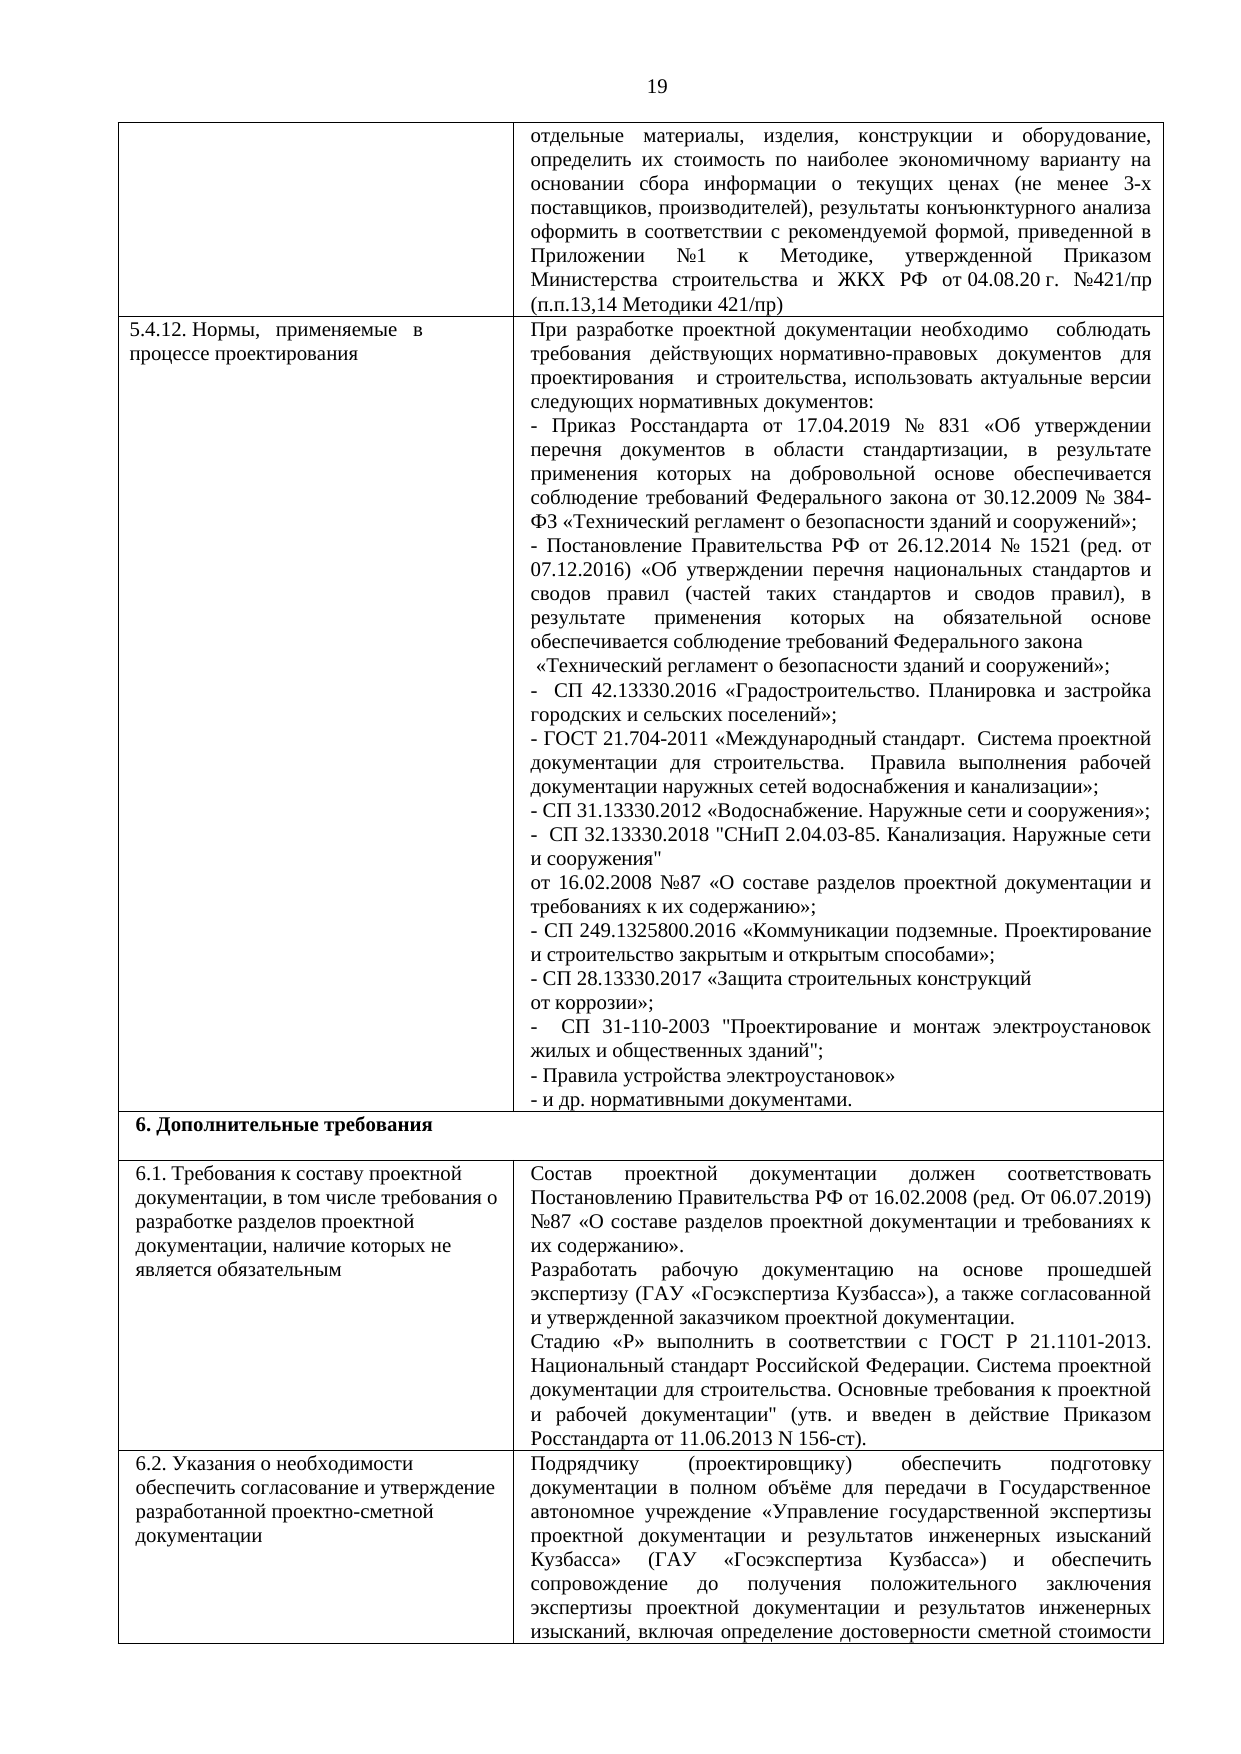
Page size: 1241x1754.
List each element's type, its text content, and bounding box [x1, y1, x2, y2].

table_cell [119, 123, 513, 316]
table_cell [514, 1451, 1163, 1643]
table_cell 5.4.12. Нормы, применяемые в процессе проектирования [119, 317, 513, 1111]
table_cell Состав проектной документации должен соответствовать Постановлению Правительства РФ от 16.02.2008 (ред. От 06.07.2019) №87 «О составе разделов проектной документации и требованиях к их содержанию». Разработать рабочую документацию на основе прошедшей экспертизу (ГАУ «Госэкспертиза Кузбасса»), а также согласованной и утвержденной заказчиком проектной документации. Стадию «Р» выполнить в соответствии с ГОСТ Р 21.1101-2013. Национальный стандарт Российской Федерации. Система проектной документации для строительства. Основные требования к проектной и рабочей документации" (утв. и введен в действие Приказом Росстандарта от 11.06.2013 N 156-ст). [514, 1161, 1163, 1449]
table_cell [514, 123, 1163, 316]
table_cell При разработке проектной документации необходимо соблюдать требования действующих нормативно-правовых документов для проектирования и строительства, использовать актуальные версии следующих нормативных документов: - Приказ Росстандарта от 17.04.2019 № 831 «Об утверждении перечня документов в области стандартизации, в результате применения которых на добровольной основе обеспечивается соблюдение требований Федерального закона от 30.12.2009 № 384-ФЗ «Технический регламент о безопасности зданий и сооружений»; - Постановление Правительства РФ от 26.12.2014 № 1521 (ред. от 07.12.2016) «Об утверждении перечня национальных стандартов и сводов правил (частей таких стандартов и сводов правил), в результате применения которых на обязательной основе обеспечивается соблюдение требований Федерального закона «Технический регламент о безопасности зданий и сооружений»; - СП 42.13330.2016 «Градостроительство. Планировка и застройка городских и сельских поселений»; - ГОСТ 21.704-2011 «Международный стандарт. Система проектной документации для строительства. Правила выполнения рабочей документации наружных сетей водоснабжения и канализации»; - СП 31.13330.2012 «Водоснабжение. Наружные сети и сооружения»; - СП 32.13330.2018 "СНиП 2.04.03-85. Канализация. Наружные сети и сооружения" от 16.02.2008 №87 «О составе разделов проектной документации и требованиях к их содержанию»; - СП 249.1325800.2016 «Коммуникации подземные. Проектирование и строительство закрытым и открытым способами»; - СП 28.13330.2017 «Защита строительных конструкций от коррозии»; - СП 31-110-2003 "Проектирование и монтаж электроустановок жилых и общественных зданий"; - Правила устройства электроустановок» - и др. нормативными документами. [514, 317, 1163, 1111]
table_cell 6.1. Требования к составу проектной документации, в том числе требования о разработке разделов проектной документации, наличие которых не является обязательным [119, 1161, 513, 1449]
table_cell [119, 1451, 513, 1643]
table_cell 6. Дополнительные требования [119, 1112, 1163, 1160]
